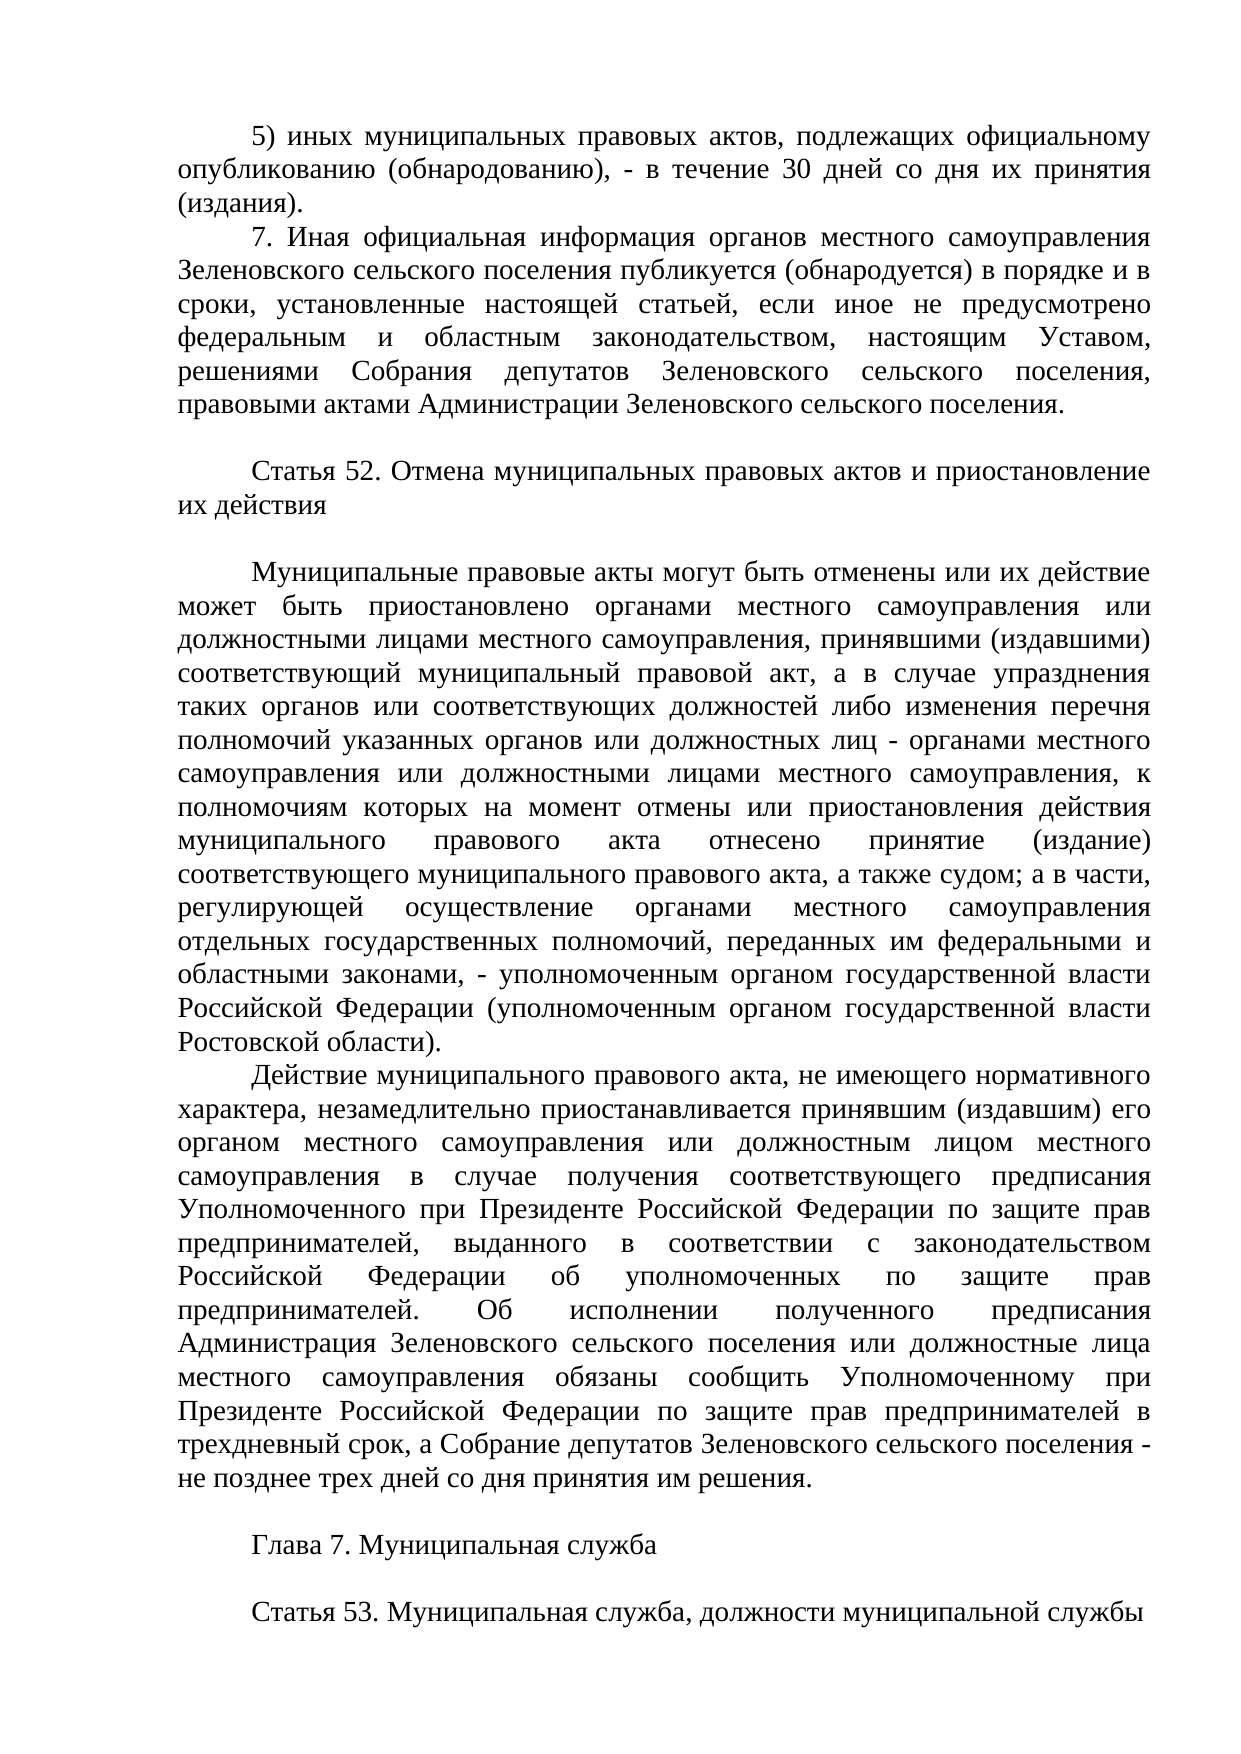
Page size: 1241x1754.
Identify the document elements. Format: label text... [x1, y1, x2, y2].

text Статья 53. Муниципальная служба, должности муниципальной службы [177, 1594, 1152, 1627]
text Действие муниципального правового акта, не имеющего нормативного характера, незамедлительно приостанавливается принявшим (издавшим) его органом местного самоуправления или должностным лицом местного самоуправления в случае получения соответствующего предписания Уполномоченного при Президенте Российской Федерации по защите прав предпринимателей, выданного в соответствии с законодательством Российской Федерации об уполномоченных по защите прав предпринимателей. Об исполнении полученного предписания Администрация Зеленовского сельского поселения или должностные лица местного самоуправления обязаны сообщить Уполномоченному при Президенте Российской Федерации по защите прав предпринимателей в трехдневный срок, а Собрание депутатов Зеленовского сельского поселения - не позднее трех дней со дня принятия им решения. [177, 1057, 1152, 1493]
text Глава 7. Муниципальная служба [177, 1527, 1152, 1560]
text 5) иных муниципальных правовых актов, подлежащих официальному опубликованию (обнародованию), - в течение 30 дней со дня их принятия (издания). [177, 118, 1152, 219]
text 7. Иная официальная информация органов местного самоуправления Зеленовского сельского поселения публикуется (обнародуется) в порядке и в сроки, установленные настоящей статьей, если иное не предусмотрено федеральным и областным законодательством, настоящим Уставом, решениями Собрания депутатов Зеленовского сельского поселения, правовыми актами Администрации Зеленовского сельского поселения. [177, 219, 1152, 420]
text Статья 52. Отмена муниципальных правовых актов и приостановление их действия [177, 453, 1152, 521]
text Муниципальные правовые акты могут быть отменены или их действие может быть приостановлено органами местного самоуправления или должностными лицами местного самоуправления, принявшими (издавшими) соответствующий муниципальный правовой акт, а в случае упразднения таких органов или соответствующих должностей либо изменения перечня полномочий указанных органов или должностных лиц - органами местного самоуправления или должностными лицами местного самоуправления, к полномочиям которых на момент отмены или приостановления действия муниципального правового акта отнесено принятие (издание) соответствующего муниципального правового акта, а также судом; а в части, регулирующей осуществление органами местного самоуправления отдельных государственных полномочий, переданных им федеральными и областными законами, - уполномоченным органом государственной власти Российской Федерации (уполномоченным органом государственной власти Ростовской области). [177, 554, 1152, 1057]
